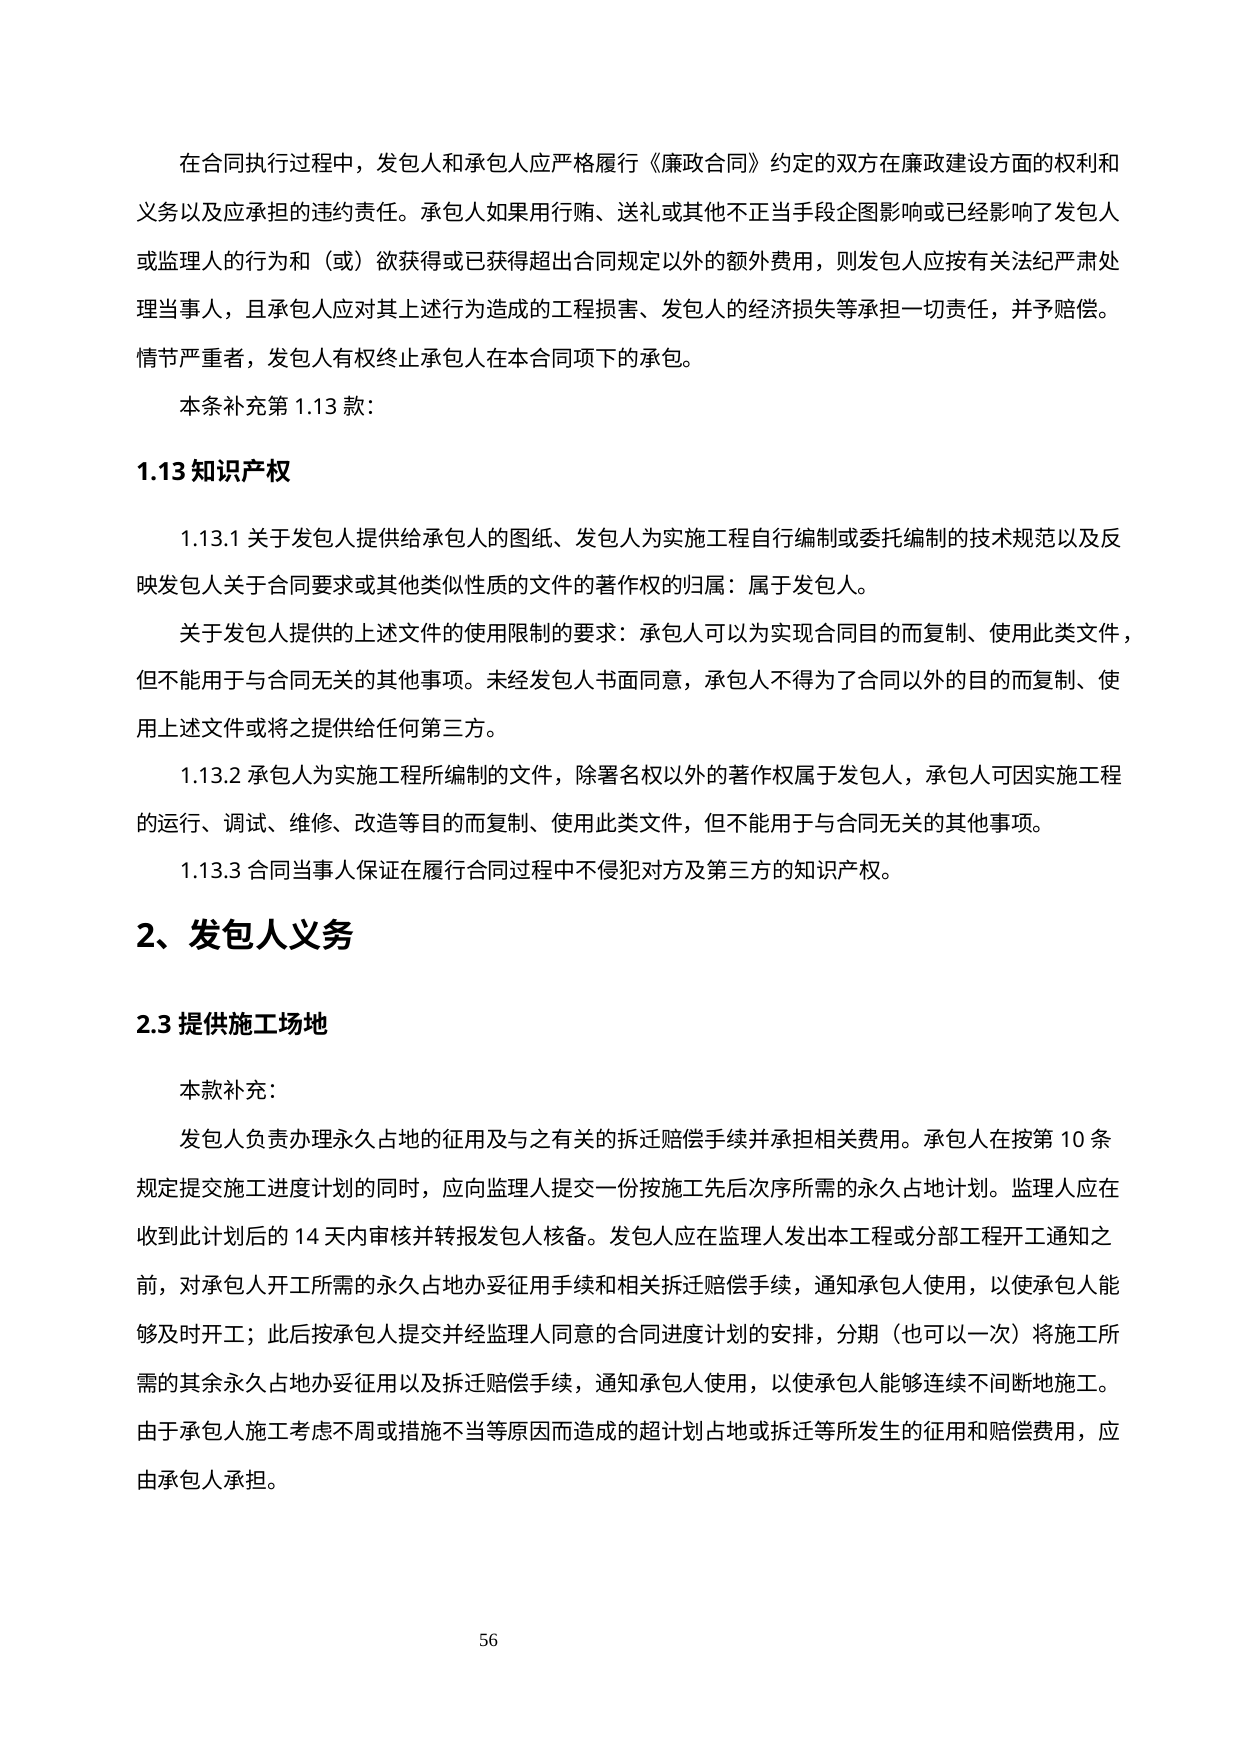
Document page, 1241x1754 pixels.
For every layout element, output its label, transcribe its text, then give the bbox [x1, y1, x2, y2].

text 发包人负责办理永久占地的征用及与之有关的拆迁赔偿手续并承担相关费用。承包人在按第 10 条规定提交施工进度计划的同时，应向监理人提交一份按施工先后次序所需的永久占地计划。监理人应在收到此计划后的 14 天内审核并转报发包人核备。发包人应在监理人发出本工程或分部工程开工通知之前，对承包人开工所需的永久占地办妥征用手续和相关拆迁赔偿手续，通知承包人使用，以使承包人能够及时开工；此后按承包人提交并经监理人同意的合同进度计划的安排，分期（也可以一次）将施工所需的其余永久占地办妥征用以及拆迁赔偿手续，通知承包人使用，以使承包人能够连续不间断地施工。由于承包人施工考虑不周或措施不当等原因而造成的超计划占地或拆迁等所发生的征用和赔偿费用，应由承包人承担。 [136, 1121, 1122, 1495]
text 1.13.2 承包人为实施工程所编制的文件，除署名权以外的著作权属于发包人，承包人可因实施工程的运行、调试、维修、改造等目的而复制、使用此类文件，但不能用于与合同无关的其他事项。 [136, 758, 1122, 837]
subtitle 2.3 提供施工场地 [136, 990, 1122, 1055]
text 本条补充第 1.13 款： [136, 389, 1122, 422]
text 本款补充： [136, 1073, 1122, 1106]
text 在合同执行过程中，发包人和承包人应严格履行《廉政合同》约定的双方在廉政建设方面的权利和义务以及应承担的违约责任。承包人如果用行贿、送礼或其他不正当手段企图影响或已经影响了发包人或监理人的行为和（或）欲获得或已获得超出合同规定以外的额外费用，则发包人应按有关法纪严肃处理当事人，且承包人应对其上述行为造成的工程损害、发包人的经济损失等承担一切责任，并予赔偿。情节严重者，发包人有权终止承包人在本合同项下的承包。 [136, 146, 1122, 373]
text 关于发包人提供的上述文件的使用限制的要求：承包人可以为实现合同目的而复制、使用此类文件，但不能用于与合同无关的其他事项。未经发包人书面同意，承包人不得为了合同以外的目的而复制、使用上述文件或将之提供给任何第三方。 [136, 616, 1122, 742]
text 1.13.3 合同当事人保证在履行合同过程中不侵犯对方及第三方的知识产权。 [136, 853, 1122, 885]
text 1.13.1 关于发包人提供给承包人的图纸、发包人为实施工程自行编制或委托编制的技术规范以及反映发包人关于合同要求或其他类似性质的文件的著作权的归属：属于发包人。 [136, 521, 1122, 600]
subtitle 2、发包人义务 [136, 901, 1122, 966]
text 1.13知识产权 [136, 437, 1122, 502]
